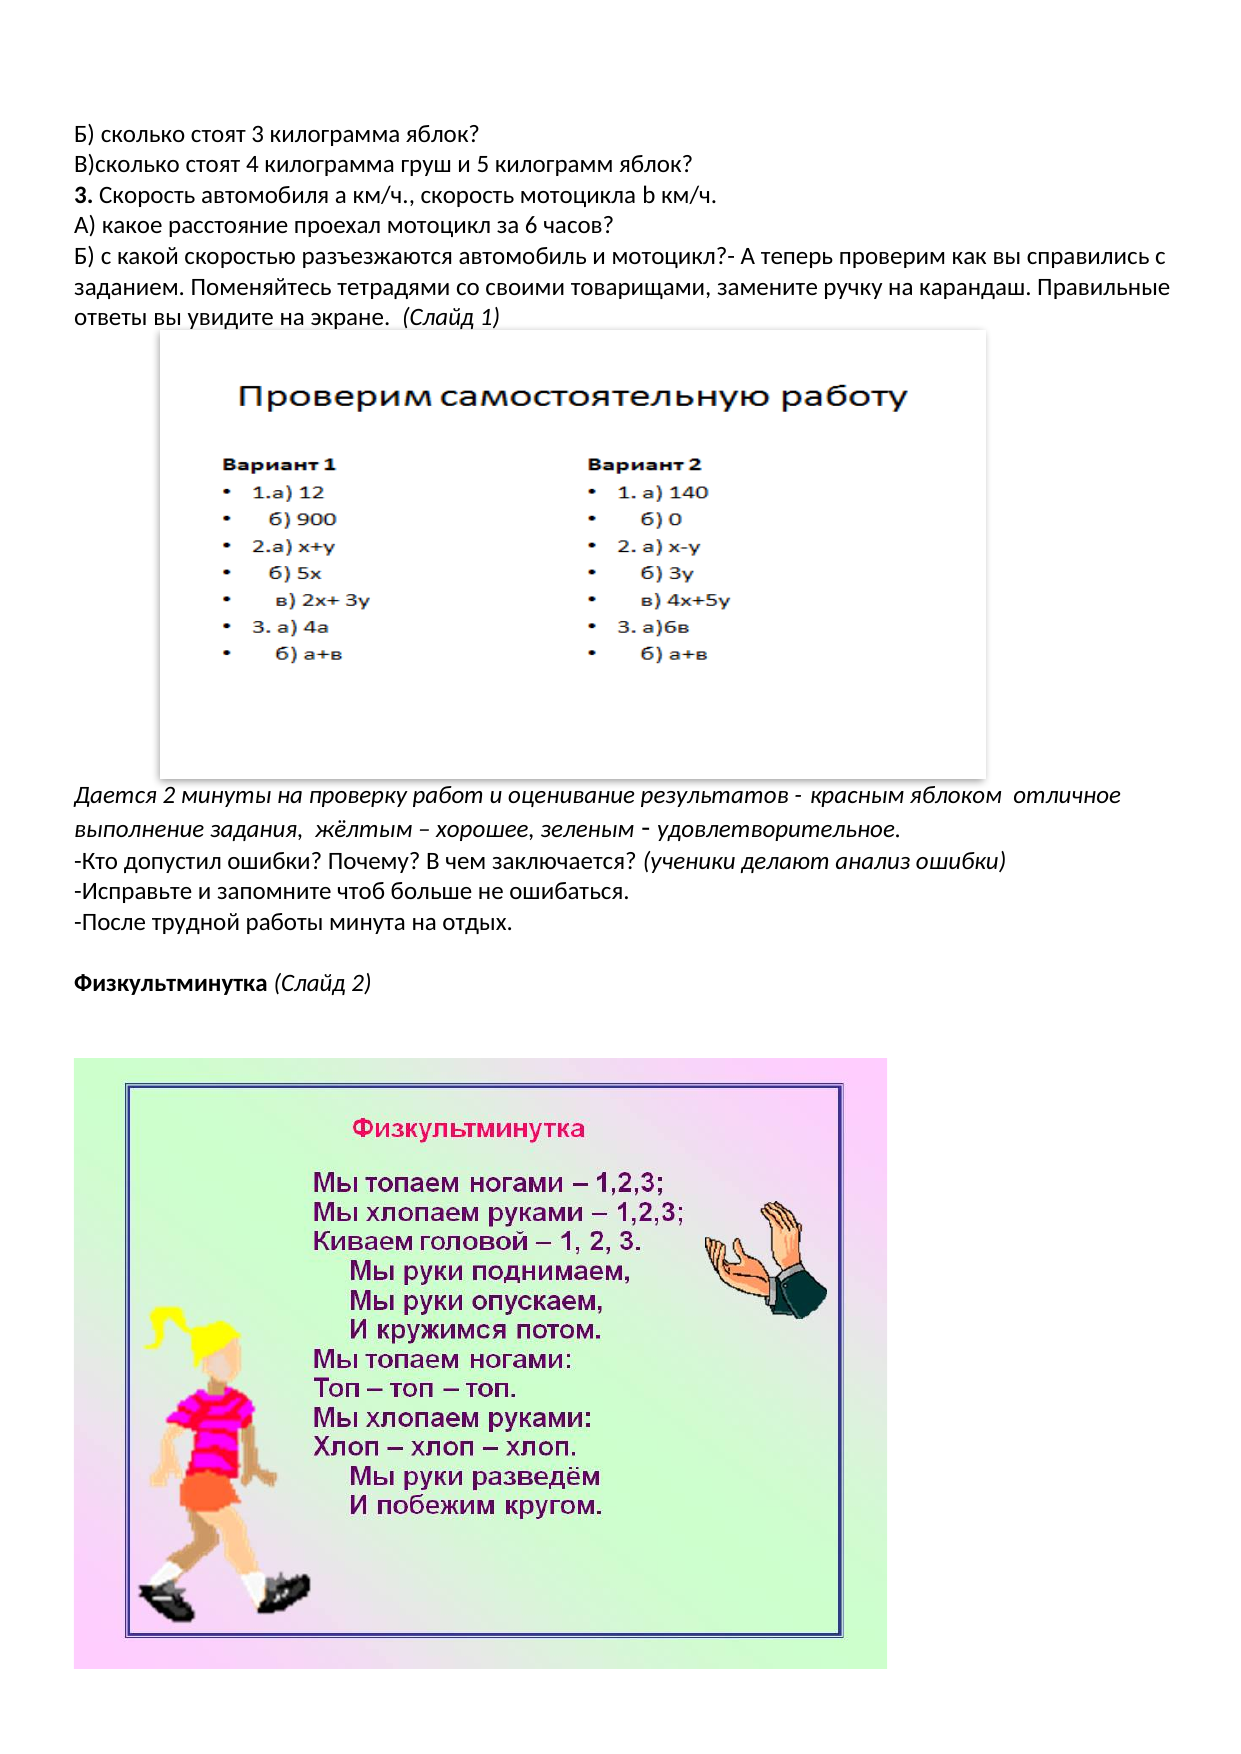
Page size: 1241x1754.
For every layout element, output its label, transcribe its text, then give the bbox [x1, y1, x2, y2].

text -Исправьте и запомните чтоб больше не ошибаться. [74, 875, 1181, 906]
text Б) с какой скоростью разъезжаются автомобиль и мотоцикл?- А теперь проверим как вы справились с заданием. Поменяйтесь тетрадями со своими товарищами, замените ручку на карандаш. Правильные ответы вы увидите на экране. (Слайд 1) [74, 240, 1181, 332]
text -После трудной работы минута на отдых. [74, 906, 1181, 936]
picture [174, 344, 971, 764]
text А) какое расстояние проехал мотоцикл за 6 часов? [74, 210, 1181, 240]
picture [73, 1058, 888, 1669]
text -Кто допустил ошибки? Почему? В чем заключается? (ученики делают анализ ошибки) [74, 845, 1181, 875]
text Физкультминутка (Слайд 2) [74, 967, 1181, 997]
text Дается 2 минуты на проверку работ и оценивание результатов - красным яблоком отличное выполнение задания, жёлтым – хорошее, зеленым - удовлетворительное. [74, 779, 1181, 845]
text 3. Скорость автомобиля а км/ч., скорость мотоцикла b км/ч. [74, 179, 1181, 210]
text В)сколько стоят 4 килограмма груш и 5 килограмм яблок? [74, 149, 1181, 179]
text Б) сколько стоят 3 килограмма яблок? [74, 118, 1181, 149]
